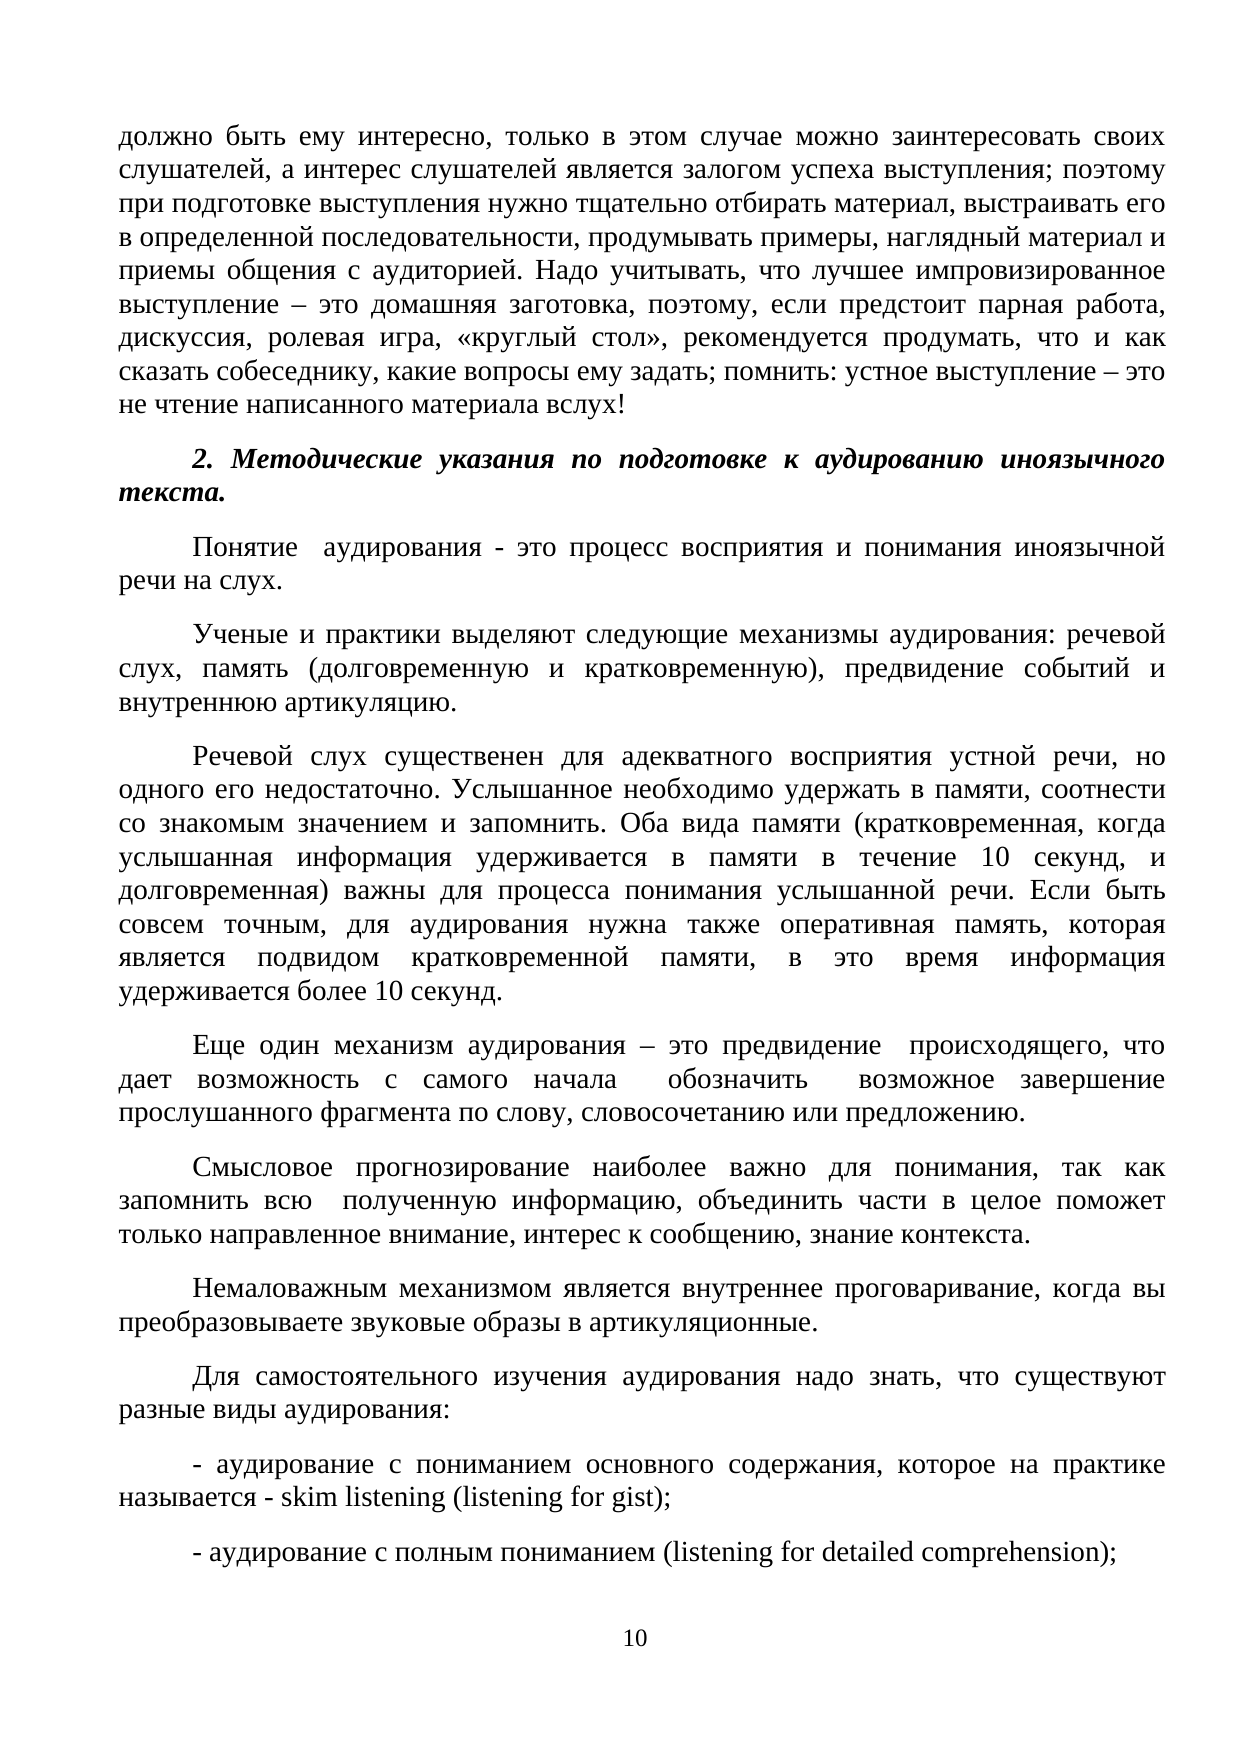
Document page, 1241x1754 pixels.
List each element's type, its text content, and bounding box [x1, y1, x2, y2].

text 2. Методические указания по подготовке к аудированию иноязычного текста. [118, 441, 1167, 508]
text Еще один механизм аудирования – это предвидение происходящего, что дает возможность с самого начала обозначить возможное завершение прослушанного фрагмента по слову, словосочетанию или предложению. [118, 1027, 1167, 1128]
text - аудирование с полным пониманием (listening for detailed comprehension); [118, 1534, 1167, 1567]
text Ученые и практики выделяют следующие механизмы аудирования: речевой слух, память (долговременную и кратковременную), предвидение событий и внутреннюю артикуляцию. [118, 617, 1167, 717]
text Смысловое прогнозирование наиболее важно для понимания, так как запомнить всю полученную информацию, объединить части в целое поможет только направленное внимание, интерес к сообщению, знание контекста. [118, 1149, 1167, 1249]
text Для самостоятельного изучения аудирования надо знать, что существуют разные виды аудирования: [118, 1358, 1167, 1425]
text Понятие аудирования - это процесс восприятия и понимания иноязычной речи на слух. [118, 529, 1167, 596]
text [118, 118, 1167, 420]
text Немаловажным механизмом является внутреннее проговаривание, когда вы преобразовываете звуковые образы в артикуляционные. [118, 1270, 1167, 1337]
text Речевой слух существенен для адекватного восприятия устной речи, но одного его недостаточно. Услышанное необходимо удержать в памяти, соотнести со знакомым значением и запомнить. Оба вида памяти (кратковременная, когда услышанная информация удерживается в памяти в течение 10 секунд, и долговременная) важны для процесса понимания услышанной речи. Если быть совсем точным, для аудирования нужна также оперативная память, которая является подвидом кратковременной памяти, в это время информация удерживается более 10 секунд. [118, 738, 1167, 1006]
text - аудирование с пониманием основного содержания, которое на практике называется - skim listening (listening for gist); [118, 1446, 1167, 1513]
